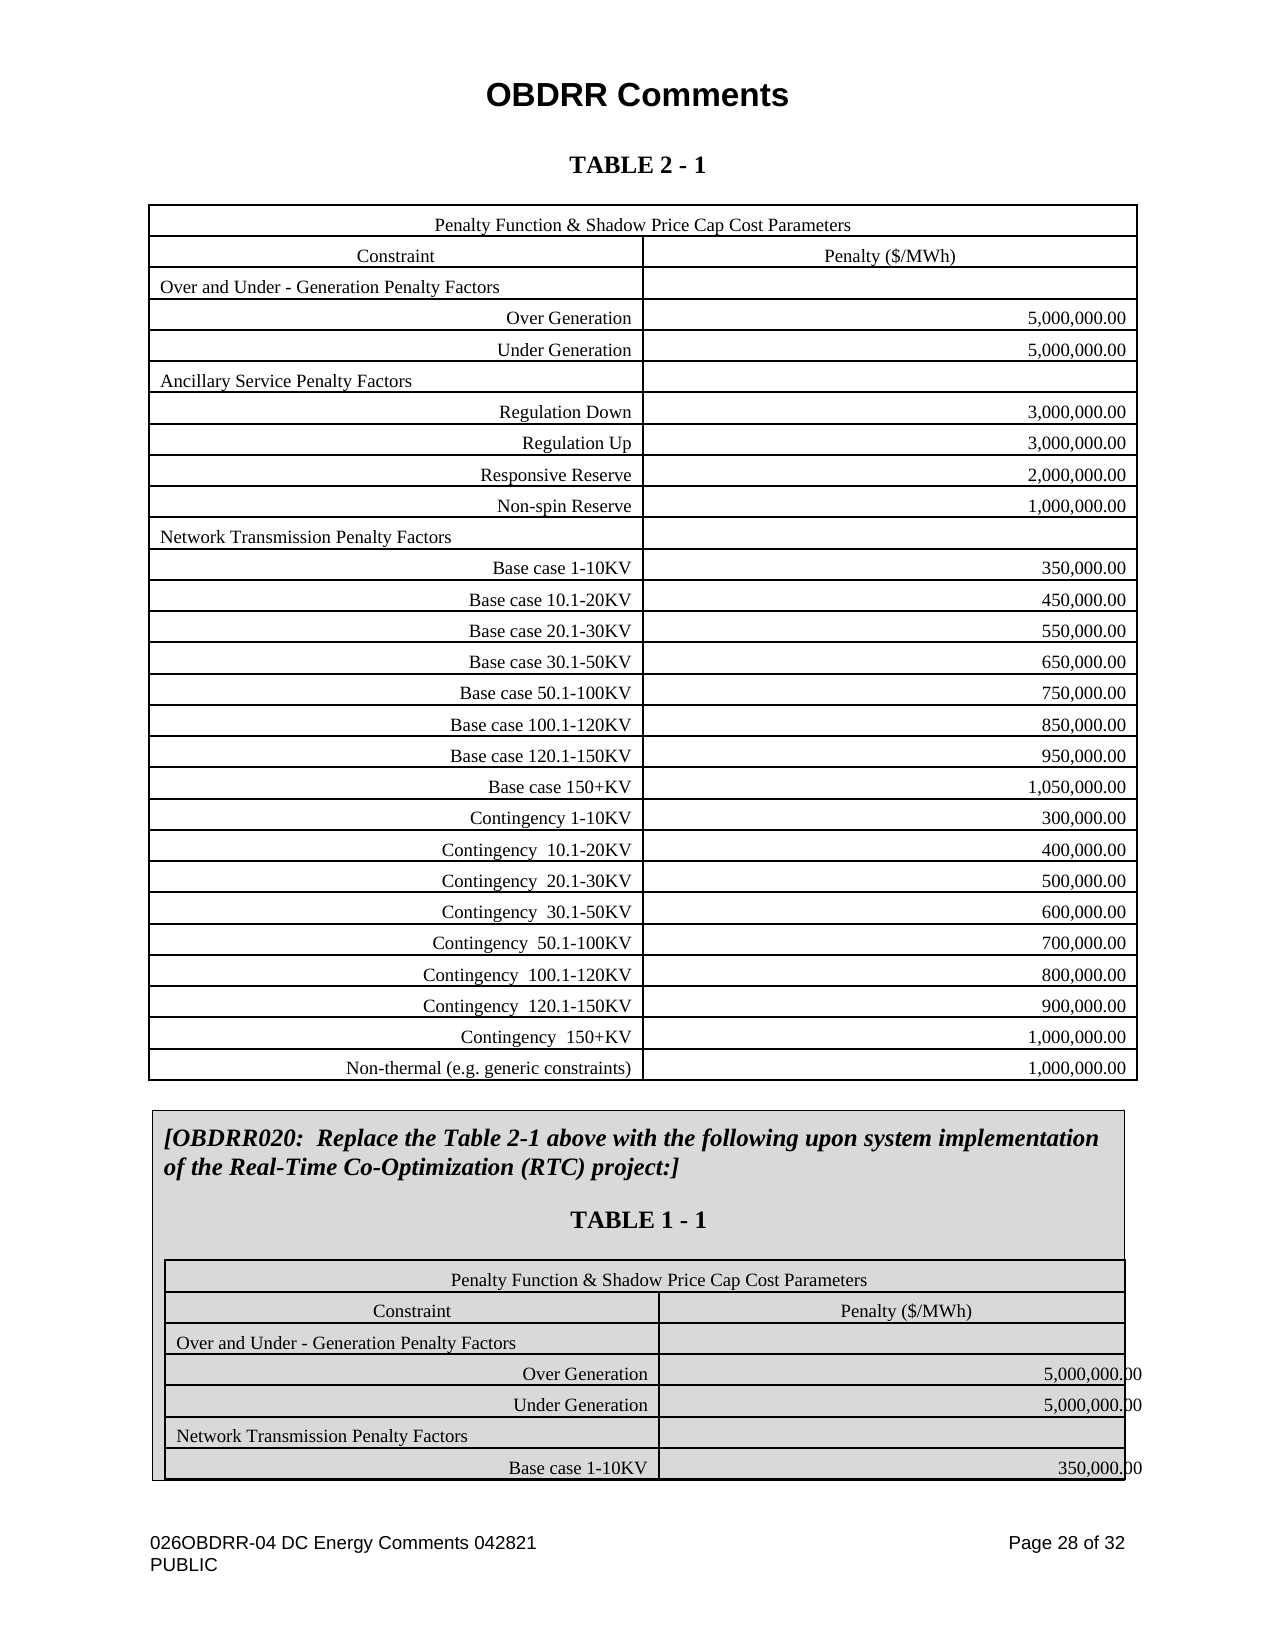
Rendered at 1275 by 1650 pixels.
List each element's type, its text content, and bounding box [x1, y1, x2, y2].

table_cell 1,000,000.00 [644, 487, 1136, 516]
table_cell Contingency 10.1-20KV [150, 831, 642, 860]
table_cell Responsive Reserve [150, 456, 642, 485]
table_cell Ancillary Service Penalty Factors [150, 362, 642, 391]
table_cell 450,000.00 [644, 581, 1136, 610]
table_cell Network Transmission Penalty Factors [150, 518, 642, 547]
table_cell 650,000.00 [644, 643, 1136, 672]
table_cell [644, 518, 1136, 547]
table_cell Base case 120.1-150KV [150, 737, 642, 766]
table_cell Contingency 1-10KV [150, 800, 642, 829]
table_cell Contingency 150+KV [150, 1018, 642, 1047]
table_cell Base case 20.1-30KV [150, 612, 642, 641]
table_cell [644, 362, 1136, 391]
text TABLE 2 - 1 [150, 150, 1125, 179]
table_cell Base case 150+KV [150, 768, 642, 797]
table_header [OBDRR020: Replace the Table 2-1 above with the following upon system implementation of the Real-Time Co-Optimization (RTC) project:] TABLE 1 - 1 [153, 1111, 1124, 1480]
table_cell Base case 1-10KV [150, 550, 642, 579]
table_cell Contingency 50.1-100KV [150, 925, 642, 954]
table_cell [644, 268, 1136, 297]
table_cell Contingency 20.1-30KV [150, 862, 642, 891]
table_cell Over and Under - Generation Penalty Factors [150, 268, 642, 297]
table_cell Contingency 120.1-150KV [150, 987, 642, 1016]
table_cell 300,000.00 [644, 800, 1136, 829]
table_cell 5,000,000.00 [644, 300, 1136, 329]
table_cell Base case 100.1-120KV [150, 706, 642, 735]
table_cell Non-spin Reserve [150, 487, 642, 516]
table_cell Constraint [150, 237, 642, 266]
table_header Penalty Function & Shadow Price Cap Cost Parameters [150, 206, 1136, 235]
table_cell 800,000.00 [644, 956, 1136, 985]
table_cell 3,000,000.00 [644, 425, 1136, 454]
table_cell 600,000.00 [644, 893, 1136, 922]
table_cell 850,000.00 [644, 706, 1136, 735]
table_cell 400,000.00 [644, 831, 1136, 860]
table_cell 900,000.00 [644, 987, 1136, 1016]
table_cell Regulation Up [150, 425, 642, 454]
table_cell 950,000.00 [644, 737, 1136, 766]
table_cell Over Generation [150, 300, 642, 329]
table_cell 2,000,000.00 [644, 456, 1136, 485]
table_cell 5,000,000.00 [644, 331, 1136, 360]
table_cell Base case 10.1-20KV [150, 581, 642, 610]
table_cell Regulation Down [150, 393, 642, 422]
table_cell Under Generation [150, 331, 642, 360]
table_cell Base case 50.1-100KV [150, 675, 642, 704]
table_cell 3,000,000.00 [644, 393, 1136, 422]
table_cell Contingency 100.1-120KV [150, 956, 642, 985]
table_cell Contingency 30.1-50KV [150, 893, 642, 922]
table_cell 550,000.00 [644, 612, 1136, 641]
table_cell Non-thermal (e.g. generic constraints) [150, 1050, 642, 1079]
table_cell 1,000,000.00 [644, 1050, 1136, 1079]
table_cell 350,000.00 [644, 550, 1136, 579]
table_cell Base case 30.1-50KV [150, 643, 642, 672]
table_cell 1,050,000.00 [644, 768, 1136, 797]
table_cell 700,000.00 [644, 925, 1136, 954]
table_cell 750,000.00 [644, 675, 1136, 704]
table_cell 500,000.00 [644, 862, 1136, 891]
table_cell 1,000,000.00 [644, 1018, 1136, 1047]
table_cell Penalty ($/MWh) [644, 237, 1136, 266]
